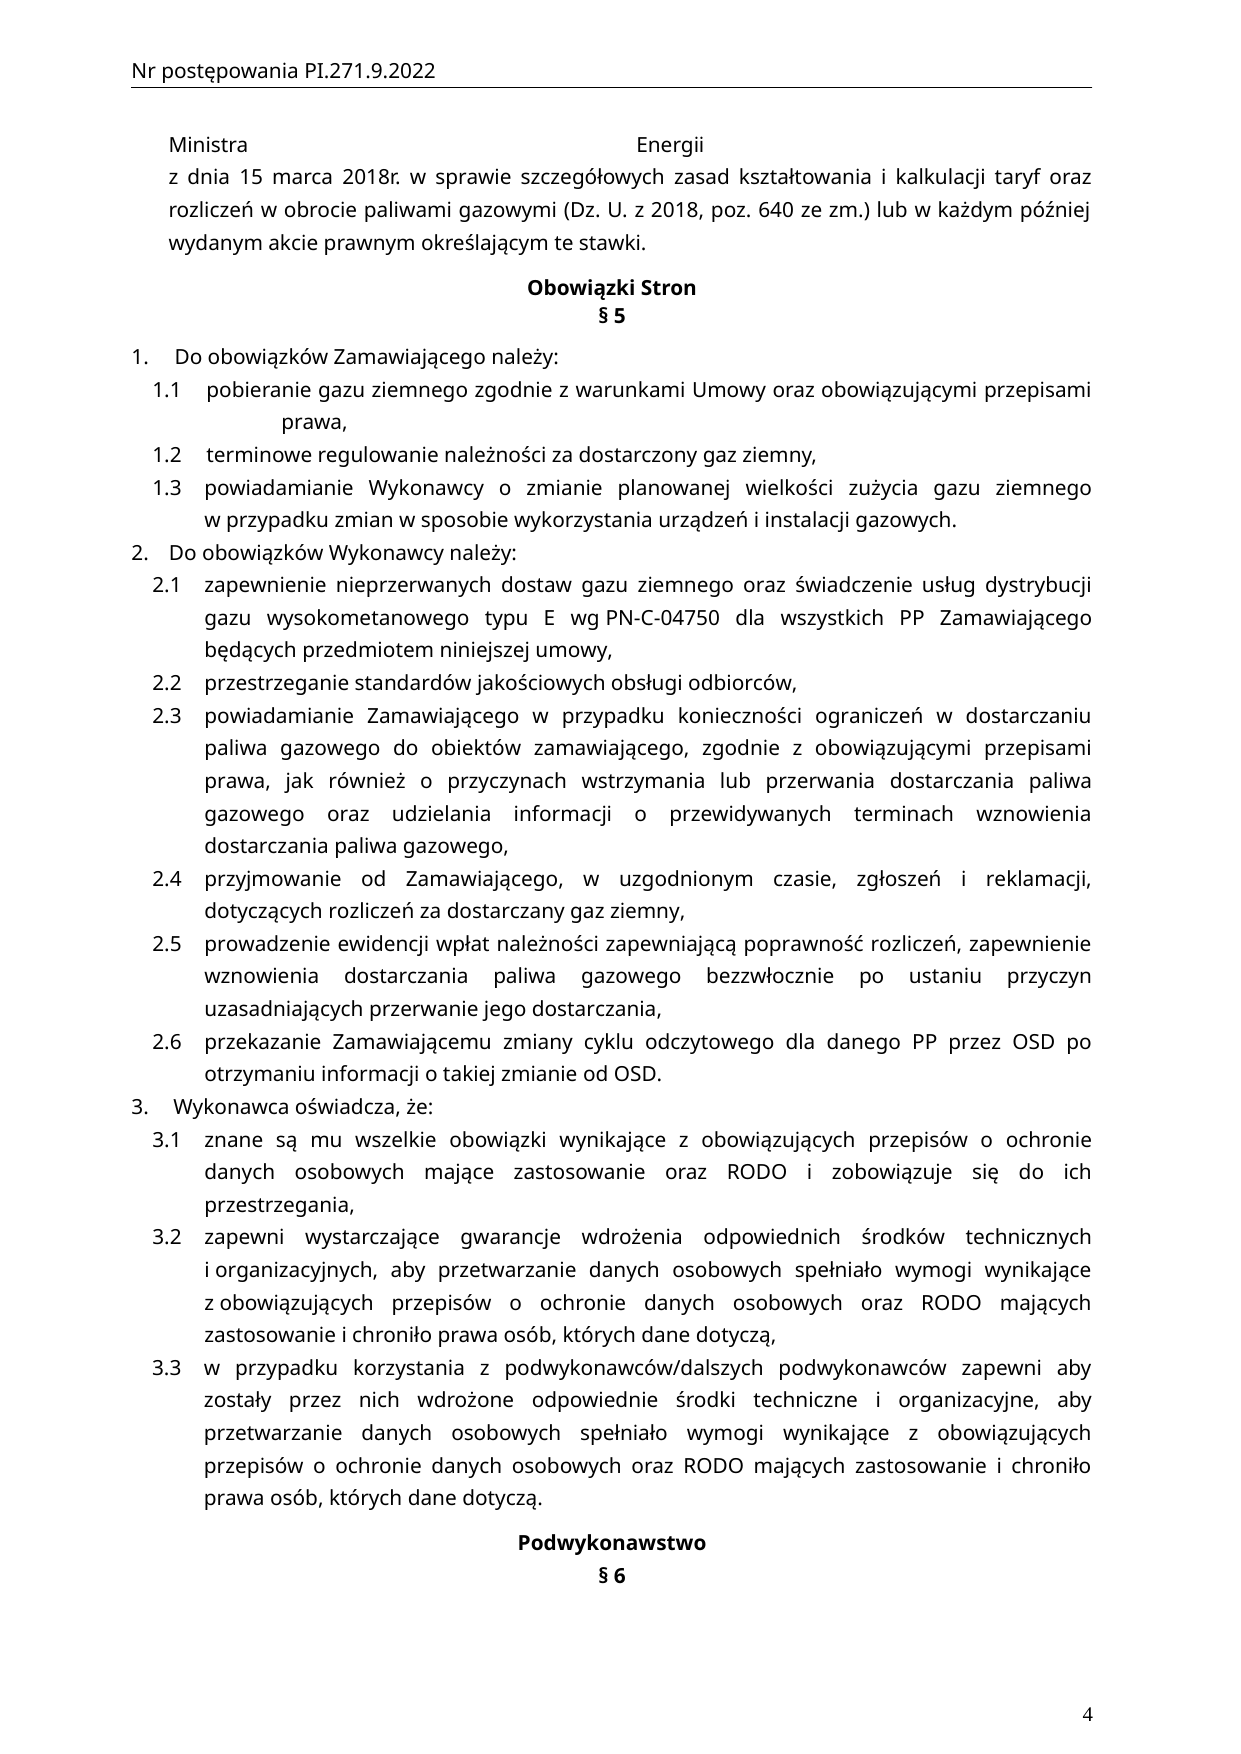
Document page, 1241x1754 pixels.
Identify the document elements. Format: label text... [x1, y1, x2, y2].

list terminowe regulowanie należności za dostarczony gaz ziemny, [152, 440, 1092, 468]
subtitle Obowiązki Stron [131, 273, 1092, 301]
list prowadzenie ewidencji wpłat należności zapewniającą poprawność rozliczeń, zapewnienie wznowienia dostarczania paliwa gazowego bezzwłocznie po ustaniu przyczyn uzasadniających przerwanie jego dostarczania, [152, 929, 1092, 1023]
subtitle § 6 [131, 1561, 1092, 1589]
list przekazanie Zamawiającemu zmiany cyklu odczytowego dla danego PP przez OSD po otrzymaniu informacji o takiej zmianie od OSD. [152, 1027, 1092, 1088]
list zapewnienie nieprzerwanych dostaw gazu ziemnego oraz świadczenie usług dystrybucji gazu wysokometanowego typu E wg PN-C-04750 dla wszystkich PP Zamawiającego będących przedmiotem niniejszej umowy, [152, 570, 1092, 664]
list powiadamianie Zamawiającego w przypadku konieczności ograniczeń w dostarczaniu paliwa gazowego do obiektów zamawiającego, zgodnie z obowiązującymi przepisami prawa, jak również o przyczynach wstrzymania lub przerwania dostarczania paliwa gazowego oraz udzielania informacji o przewidywanych terminach wznowienia dostarczania paliwa gazowego, [152, 701, 1092, 860]
subtitle Podwykonawstwo [131, 1528, 1092, 1557]
list przyjmowanie od Zamawiającego, w uzgodnionym czasie, zgłoszeń i reklamacji, dotyczących rozliczeń za dostarczany gaz ziemny, [152, 864, 1092, 925]
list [131, 130, 1092, 256]
list Do obowiązków Wykonawcy należy: [131, 538, 1092, 566]
list w przypadku korzystania z podwykonawców/dalszych podwykonawców zapewni aby zostały przez nich wdrożone odpowiednie środki techniczne i organizacyjne, aby przetwarzanie danych osobowych spełniało wymogi wynikające z obowiązujących przepisów o ochronie danych osobowych oraz RODO mających zastosowanie i chroniło prawa osób, których dane dotyczą. [152, 1353, 1092, 1512]
list Wykonawca oświadcza, że: [131, 1092, 1092, 1121]
list przestrzeganie standardów jakościowych obsługi odbiorców, [152, 668, 1092, 697]
list znane są mu wszelkie obowiązki wynikające z obowiązujących przepisów o ochronie danych osobowych mające zastosowanie oraz RODO i zobowiązuje się do ich przestrzegania, [152, 1125, 1092, 1218]
list pobieranie gazu ziemnego zgodnie z warunkami Umowy oraz obowiązującymi przepisami prawa, [152, 375, 1092, 436]
list Do obowiązków Zamawiającego należy: [131, 342, 1092, 371]
list zapewni wystarczające gwarancje wdrożenia odpowiednich środków technicznych i organizacyjnych, aby przetwarzanie danych osobowych spełniało wymogi wynikające z obowiązujących przepisów o ochronie danych osobowych oraz RODO mających zastosowanie i chroniło prawa osób, których dane dotyczą, [152, 1222, 1092, 1349]
list powiadamianie Wykonawcy o zmianie planowanej wielkości zużycia gazu ziemnego w przypadku zmian w sposobie wykorzystania urządzeń i instalacji gazowych. [152, 473, 1092, 534]
subtitle § 5 [131, 301, 1092, 330]
